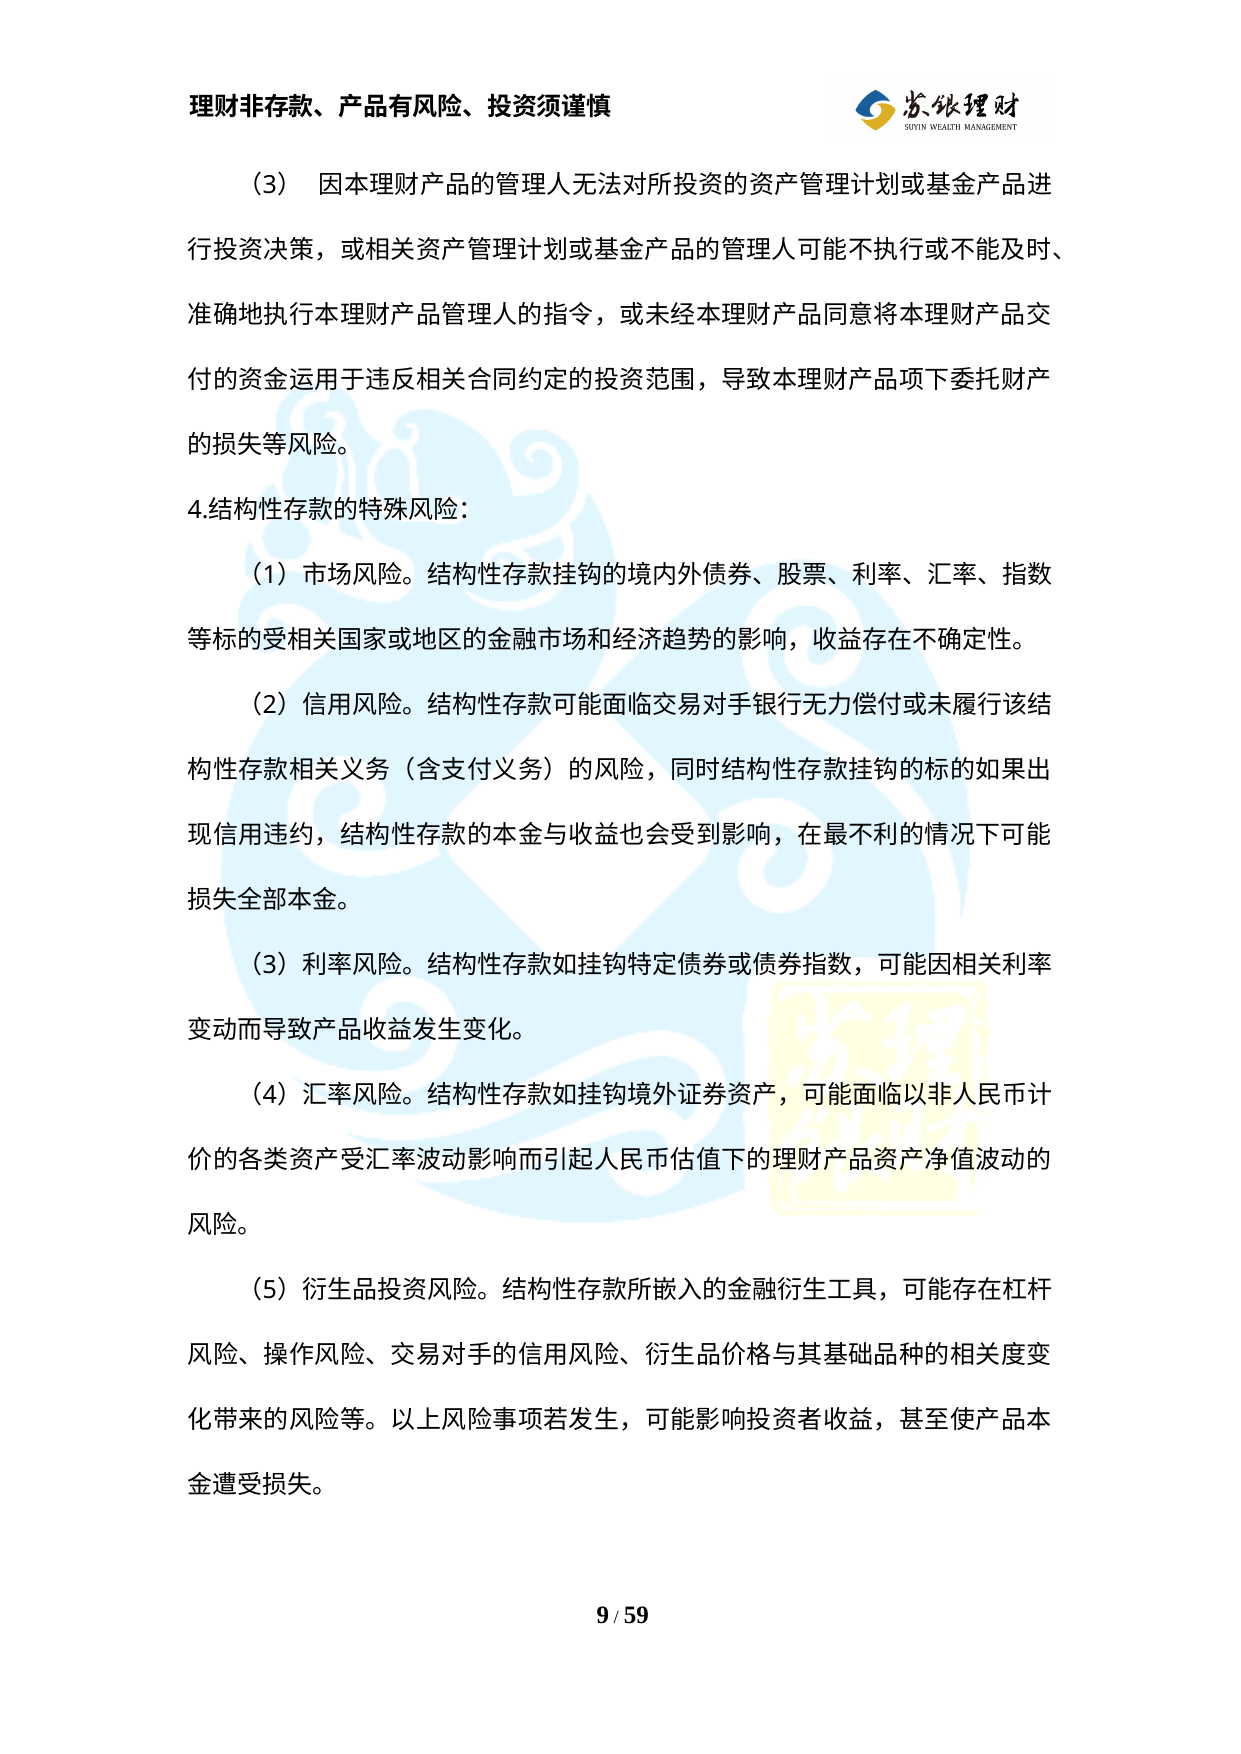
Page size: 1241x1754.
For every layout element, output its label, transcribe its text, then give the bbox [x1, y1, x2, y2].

list 因本理财产品的管理人无法对所投资的资产管理计划或基金产品进行投资决策，或相关资产管理计划或基金产品的管理人可能不执行或不能及时、准确地执行本理财产品管理人的指令，或未经本理财产品同意将本理财产品交付的资金运用于违反相关合同约定的投资范围，导致本理财产品项下委托财产的损失等风险。 [187, 150, 1053, 475]
picture [831, 73, 1049, 143]
list 4.结构性存款的特殊风险： [187, 475, 1053, 540]
list 市场风险。结构性存款挂钩的境内外债券、股票、利率、汇率、指数等标的受相关国家或地区的金融市场和经济趋势的影响，收益存在不确定性。 [187, 540, 1053, 670]
list 信用风险。结构性存款可能面临交易对手银行无力偿付或未履行该结构性存款相关义务（含支付义务）的风险，同时结构性存款挂钩的标的如果出现信用违约，结构性存款的本金与收益也会受到影响，在最不利的情况下可能损失全部本金。 [187, 670, 1053, 930]
list 利率风险。结构性存款如挂钩特定债券或债券指数，可能因相关利率变动而导致产品收益发生变化。 [187, 930, 1053, 1060]
list 衍生品投资风险。结构性存款所嵌入的金融衍生工具，可能存在杠杆风险、操作风险、交易对手的信用风险、衍生品价格与其基础品种的相关度变化带来的风险等。以上风险事项若发生，可能影响投资者收益，甚至使产品本金遭受损失。 [187, 1255, 1053, 1515]
list 汇率风险。结构性存款如挂钩境外证券资产，可能面临以非人民币计价的各类资产受汇率波动影响而引起人民币估值下的理财产品资产净值波动的风险。 [187, 1060, 1053, 1255]
